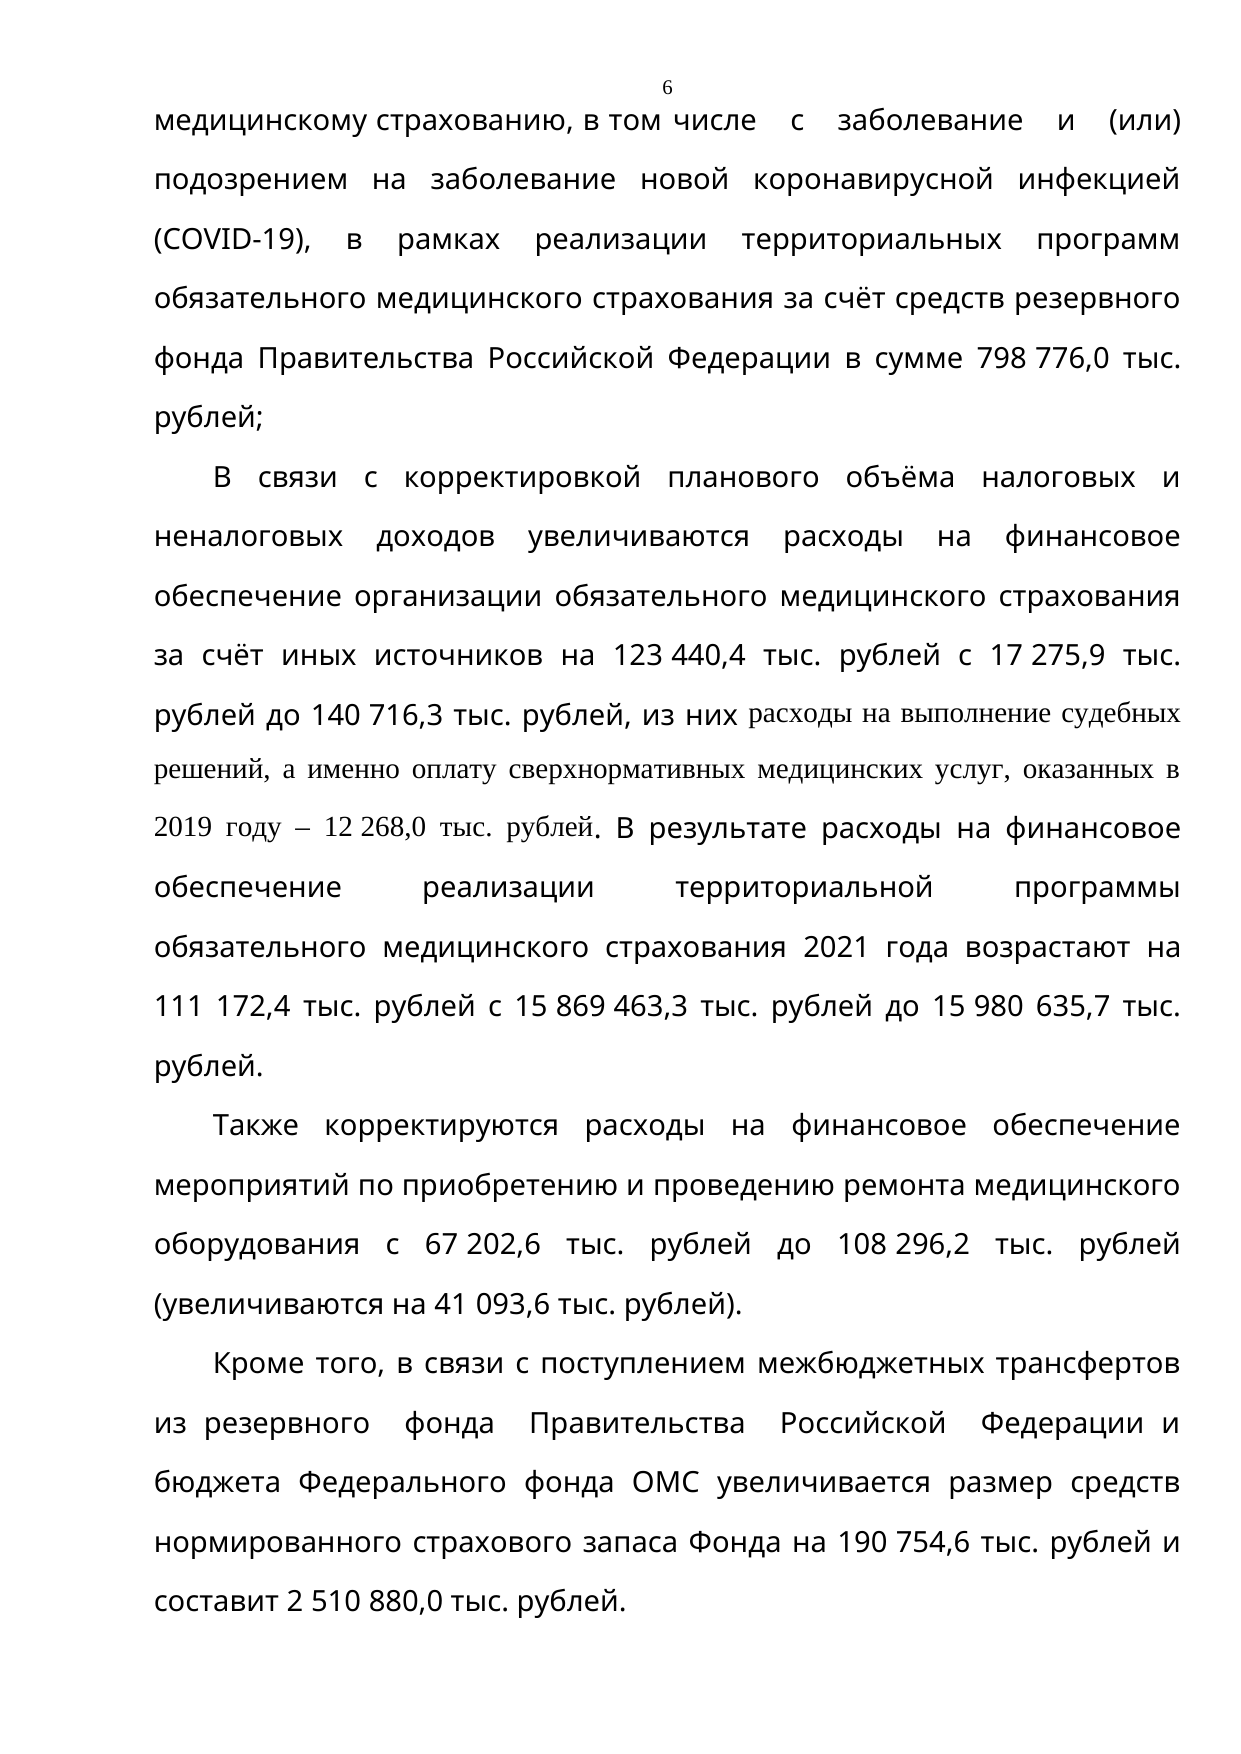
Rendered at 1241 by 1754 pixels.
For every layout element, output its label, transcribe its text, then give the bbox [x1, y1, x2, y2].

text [153, 99, 1181, 436]
text В связи с корректировкой планового объёма налоговых и неналоговых доходов увеличиваются расходы на финансовое обеспечение организации обязательного медицинского страхования за счёт иных источников на 123 440,4 тыс. рублей с 17 275,9 тыс. рублей до 140 716,3 тыс. рублей, из них расходы на выполнение судебных решений, а именно оплату сверхнормативных медицинских услуг, оказанных в 2019 году – 12 268,0 тыс. рублей. В результате расходы на финансовое обеспечение реализации территориальной программы обязательного медицинского страхования 2021 года возрастают на 111 172,4 тыс. рублей с 15 869 463,3 тыс. рублей до 15 980 635,7 тыс. рублей. [153, 456, 1181, 1085]
text Кроме того, в связи с поступлением межбюджетных трансфертов из резервного фонда Правительства Российской Федерации и бюджета Федерального фонда ОМС увеличивается размер средств нормированного страхового запаса Фонда на 190 754,6 тыс. рублей и составит 2 510 880,0 тыс. рублей. [153, 1342, 1181, 1620]
text Также корректируются расходы на финансовое обеспечение мероприятий по приобретению и проведению ремонта медицинского оборудования с 67 202,6 тыс. рублей до 108 296,2 тыс. рублей (увеличиваются на 41 093,6 тыс. рублей). [153, 1104, 1181, 1323]
